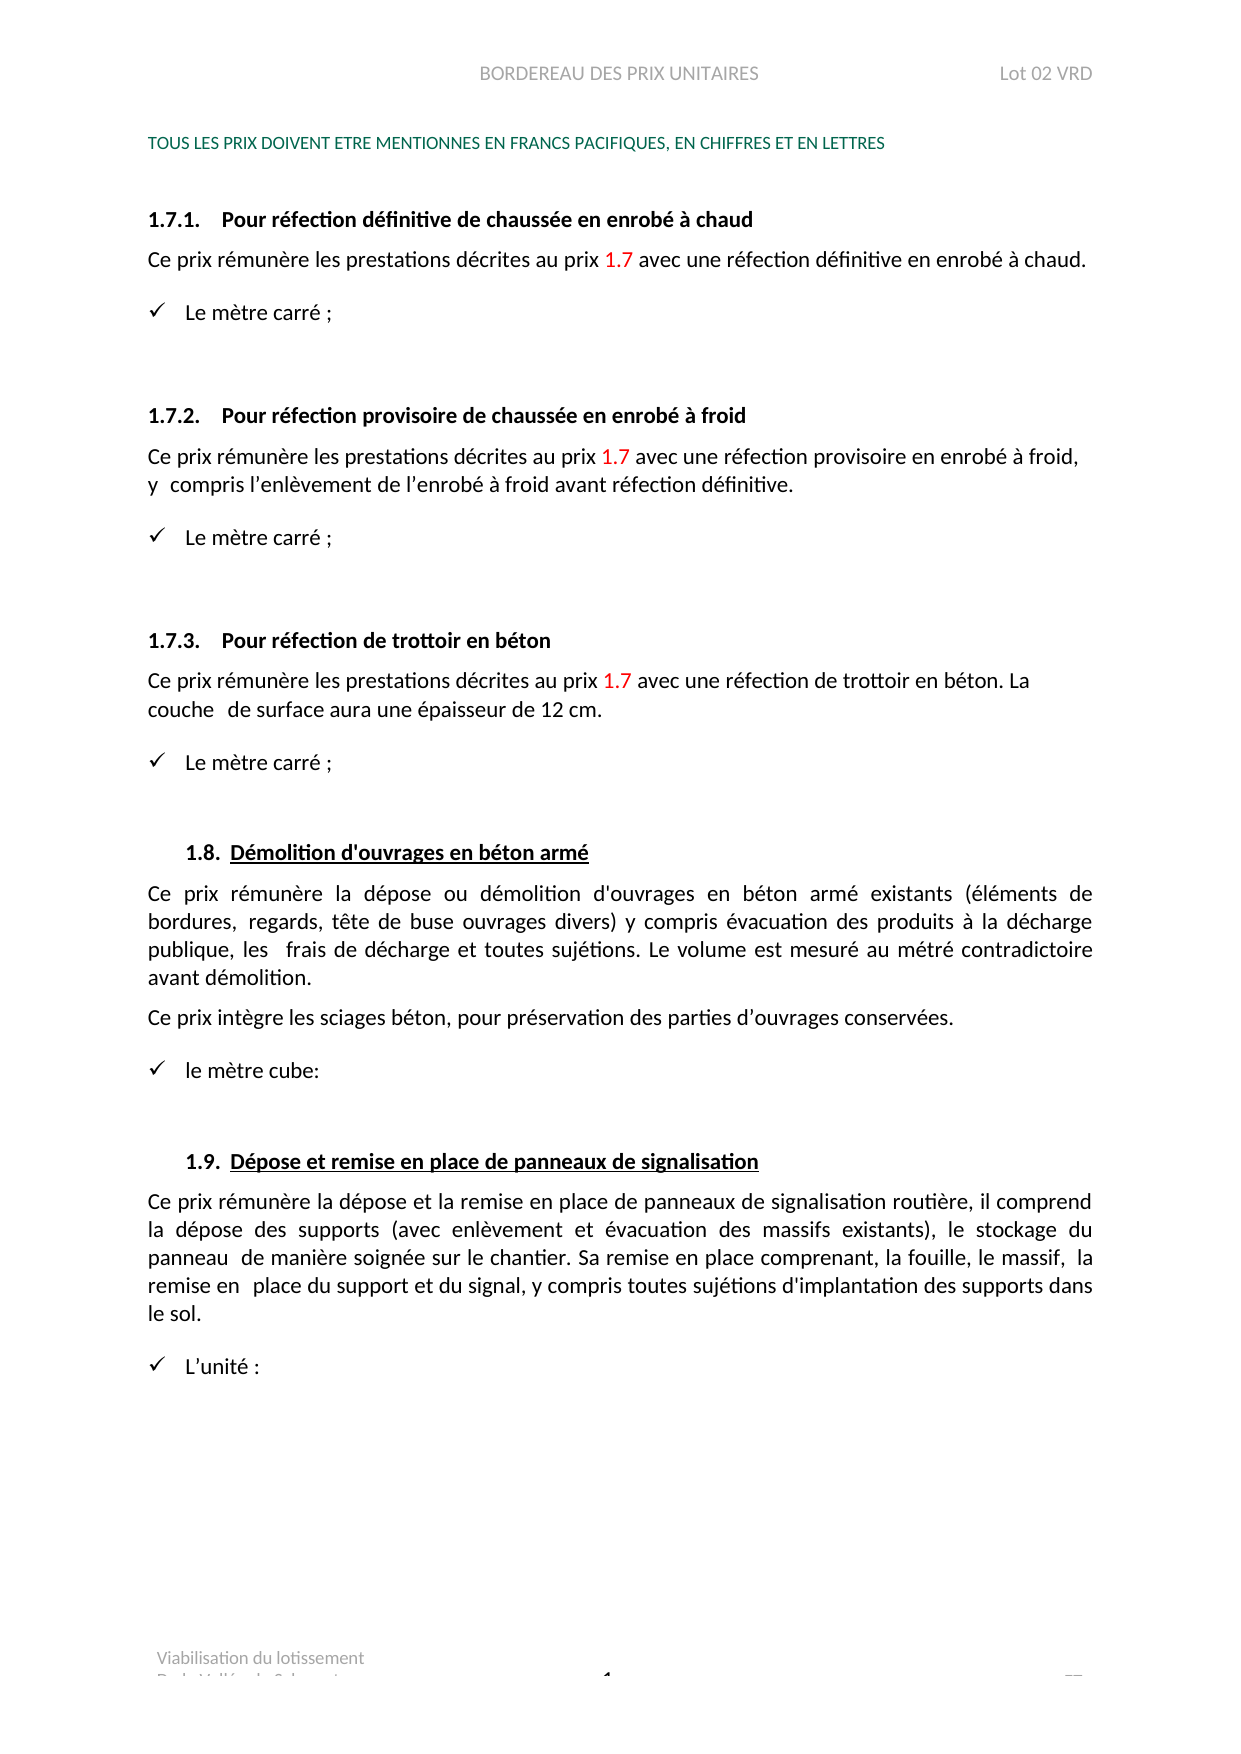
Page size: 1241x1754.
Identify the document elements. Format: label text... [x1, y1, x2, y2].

list Le mètre carré ; [148, 748, 1105, 776]
text Ce prix rémunère les prestations décrites au prix 1.7 avec une réfection définitive en enrobé à chaud. [148, 245, 1105, 273]
list Le mètre carré ; [148, 523, 1105, 551]
subtitle Dépose et remise en place de panneaux de signalisation [185, 1147, 1105, 1175]
text Ce prix intègre les sciages béton, pour préservation des parties d’ouvrages conservées. [148, 1003, 1105, 1031]
list L’unité : [148, 1352, 1105, 1381]
subtitle Pour réfection définitive de chaussée en enrobé à chaud [148, 205, 1105, 233]
text Ce prix rémunère la dépose et la remise en place de panneaux de signalisation routière, il comprend la dépose des supports (avec enlèvement et évacuation des massifs existants), le stockage du panneau de manière soignée sur le chantier. Sa remise en place comprenant, la fouille, le massif, la remise en place du support et du signal, y compris toutes sujétions d'implantation des supports dans le sol. [148, 1187, 1093, 1327]
subtitle Pour réfection provisoire de chaussée en enrobé à froid [148, 402, 1105, 429]
subtitle Pour réfection de trottoir en béton [148, 626, 1105, 654]
list Le mètre carré ; [148, 298, 1105, 326]
list le mètre cube: [148, 1056, 1105, 1084]
text Ce prix rémunère les prestations décrites au prix 1.7 avec une réfection de trottoir en béton. La couche de surface aura une épaisseur de 12 cm. [148, 667, 1093, 723]
text Ce prix rémunère les prestations décrites au prix 1.7 avec une réfection provisoire en enrobé à froid, y compris l’enlèvement de l’enrobé à froid avant réfection définitive. [148, 442, 1093, 498]
subtitle Démolition d'ouvrages en béton armé [185, 838, 1105, 866]
text TOUS LES PRIX DOIVENT ETRE MENTIONNES EN FRANCS PACIFIQUES, EN CHIFFRES ET EN LETTRES [148, 132, 1105, 154]
text Ce prix rémunère la dépose ou démolition d'ouvrages en béton armé existants (éléments de bordures, regards, tête de buse ouvrages divers) y compris évacuation des produits à la décharge publique, les frais de décharge et toutes sujétions. Le volume est mesuré au métré contradictoire avant démolition. [148, 879, 1093, 991]
